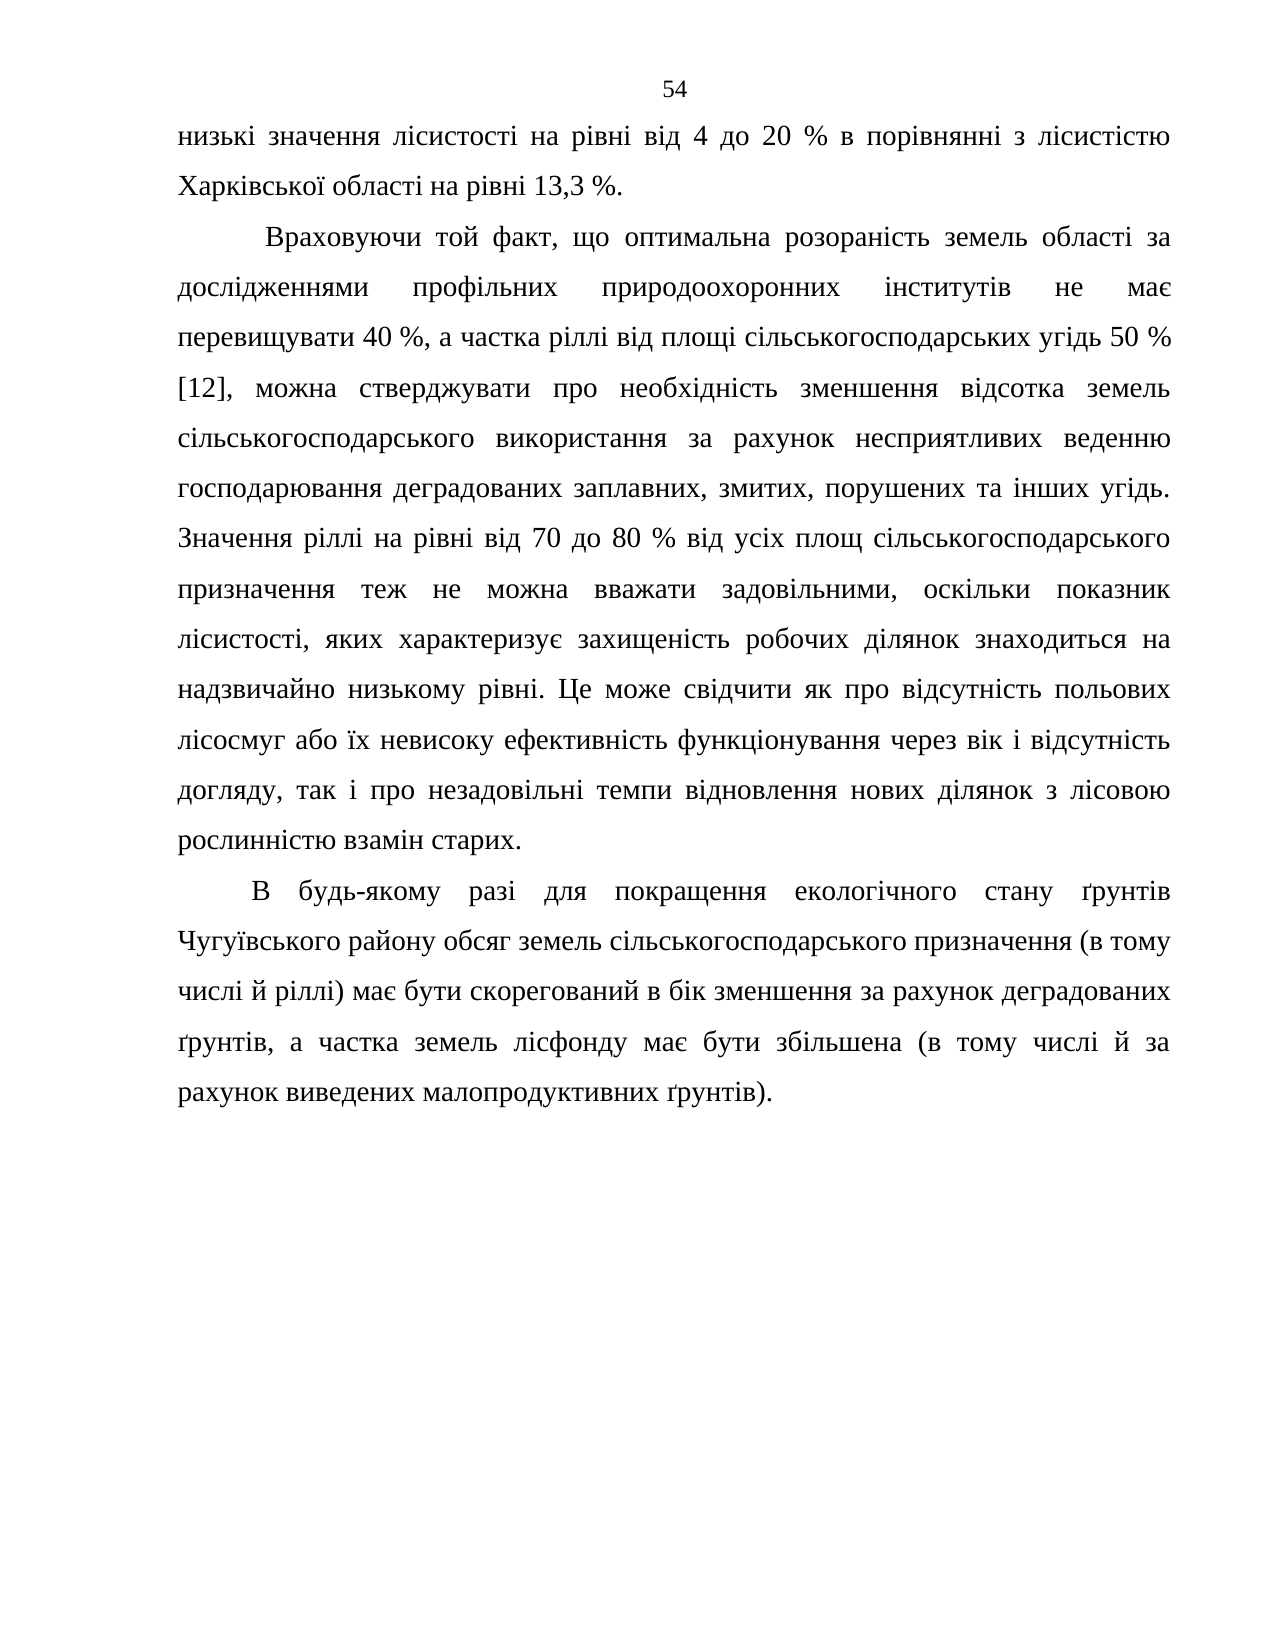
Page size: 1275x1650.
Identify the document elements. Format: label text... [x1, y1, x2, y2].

text В будь-якому разі для покращення екологічного стану ґрунтів Чугуївського району обсяг земель сільськогосподарського призначення (в тому числі й ріллі) має бути скорегований в бік зменшення за рахунок деградованих ґрунтів, а частка земель лісфонду має бути збільшена (в тому числі й за рахунок виведених малопродуктивних ґрунтів). [177, 873, 1172, 1108]
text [177, 118, 1172, 202]
text Враховуючи той факт, що оптимальна розораність земель області за дослідженнями профільних природоохоронних інститутів не має перевищувати 40 %, а частка ріллі від площі сільськогосподарських угідь 50 % [12], можна стверджувати про необхідність зменшення відсотка земель сільськогосподарського використання за рахунок несприятливих веденню господарювання деградованих заплавних, змитих, порушених та інших угідь. Значення ріллі на рівні від 70 до 80 % від усіх площ сільськогосподарського призначення теж не можна вважати задовільними, оскільки показник лісистості, яких характеризує захищеність робочих ділянок знаходиться на надзвичайно низькому рівні. Це може свідчити як про відсутність польових лісосмуг або їх невисоку ефективність функціонування через вік і відсутність догляду, так і про незадовільні темпи відновлення нових ділянок з лісовою рослинністю взамін старих. [177, 219, 1172, 856]
